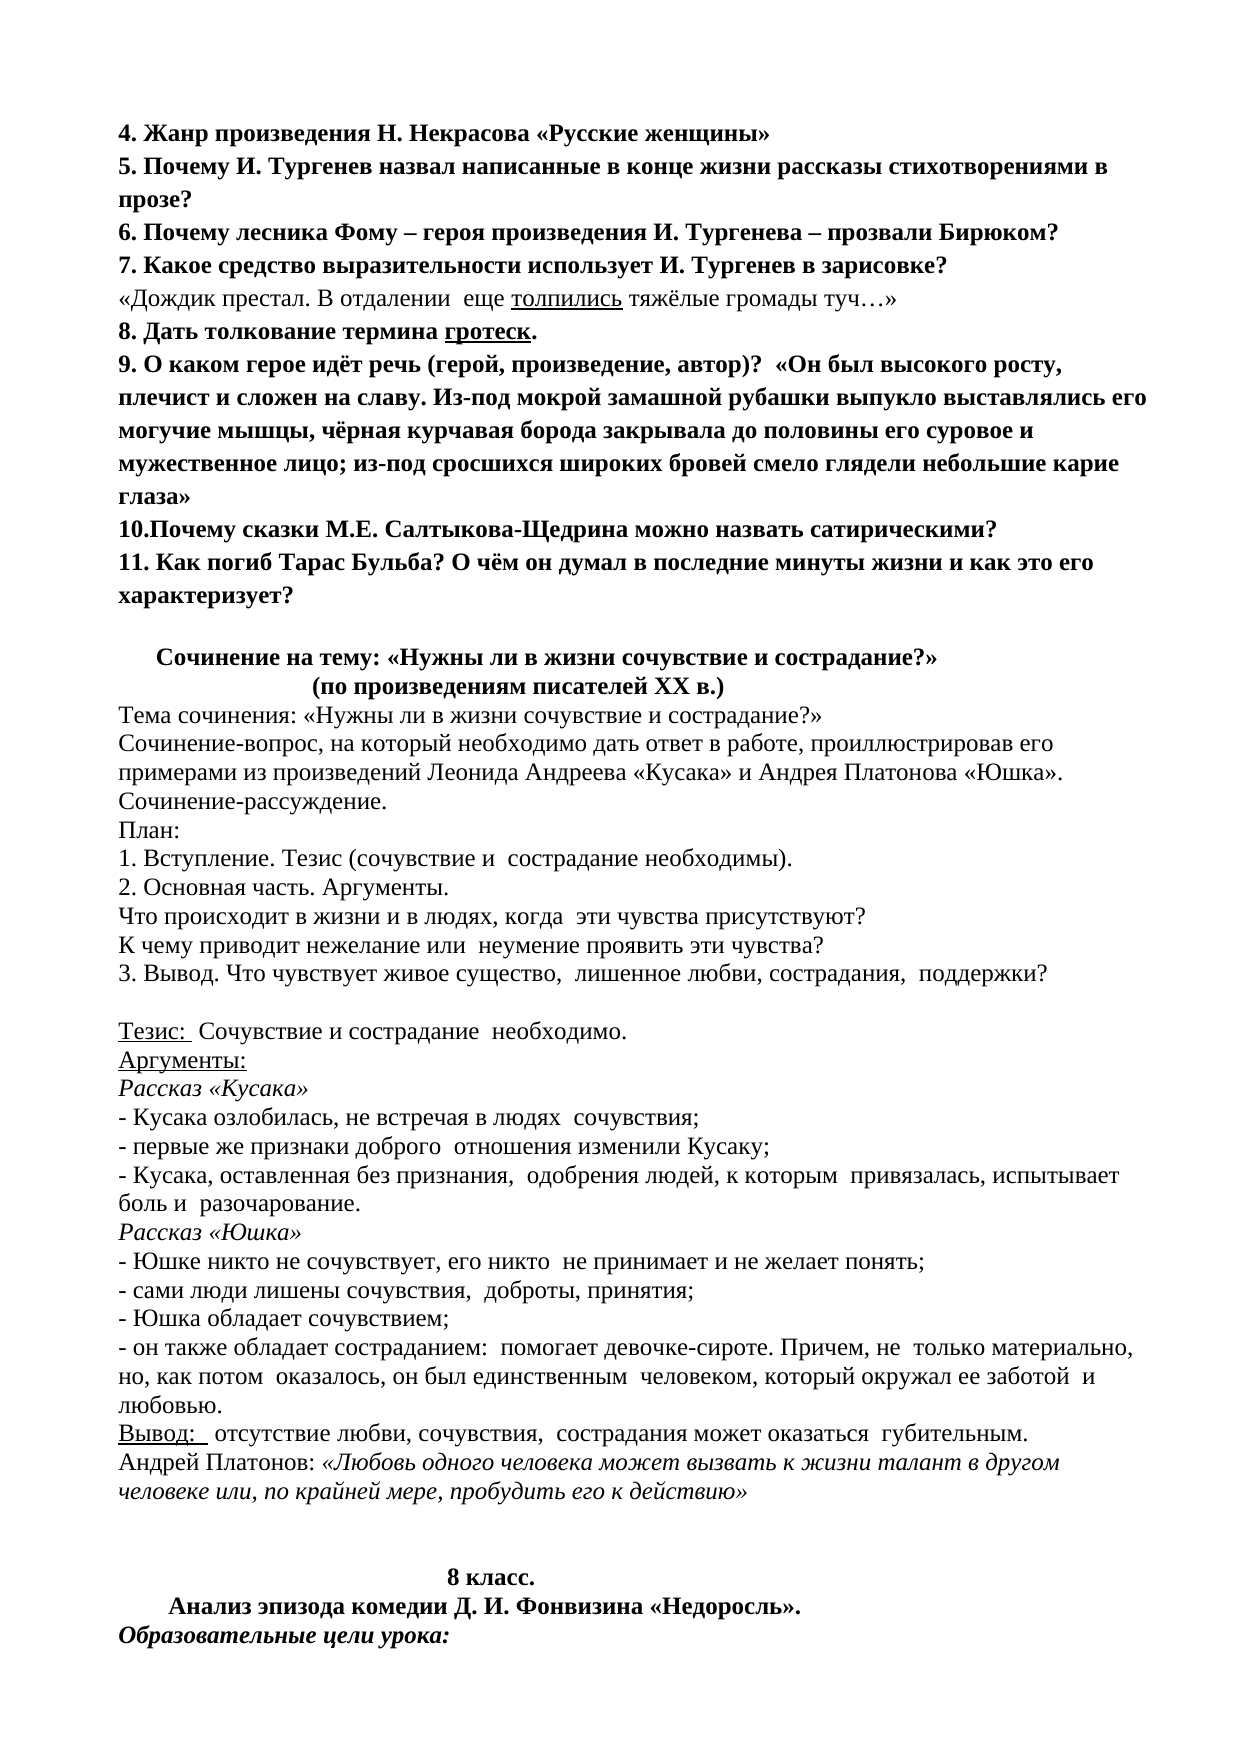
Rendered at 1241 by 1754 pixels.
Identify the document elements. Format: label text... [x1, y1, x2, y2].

text Сочинение-вопрос, на который необходимо дать ответ в работе, проиллюстрировав его примерами из произведений Леонида Андреева «Кусака» и Андрея Платонова «Юшка». [118, 728, 1152, 786]
text Тезис: Сочувствие и сострадание необходимо. [118, 1016, 1152, 1045]
text 10.Почему сказки М.Е. Салтыкова-Щедрина можно назвать сатирическими? [118, 514, 1152, 543]
text 1. Вступление. Тезис (сочувствие и сострадание необходимы). [118, 843, 1152, 872]
text - Юшка обладает сочувствием; [118, 1303, 1152, 1332]
text 4. Жанр произведения Н. Некрасова «Русские женщины» 5. Почему И. Тургенев назвал написанные в конце жизни рассказы стихотворениями в прозе? 6. Почему лесника Фому – героя произведения И. Тургенева – прозвали Бирюком? 7. Какое средство выразительности использует И. Тургенев в зарисовке? [118, 118, 1152, 279]
text Сочинение-рассуждение. [118, 786, 1152, 815]
text План: [118, 815, 1152, 843]
text 3. Вывод. Что чувствует живое существо, лишенное любви, сострадания, поддержки? [118, 958, 1152, 987]
text - Юшке никто не сочувствует, его никто не принимает и не желает понять; [118, 1246, 1152, 1275]
text 2. Основная часть. Аргументы. [118, 872, 1152, 901]
text Образовательные цели урока: [118, 1620, 1152, 1648]
text 8. Дать толкование термина гротеск. [118, 316, 1152, 345]
text Анализ эпизода комедии Д. И. Фонвизина «Недоросль». [118, 1591, 1152, 1620]
text (по произведениям писателей XX в.) [118, 671, 1152, 700]
text Вывод: отсутствие любви, сочувствия, сострадания может оказаться губительным. [118, 1418, 1152, 1447]
text - Кусака озлобилась, не встречая в людях сочувствия; [118, 1102, 1152, 1131]
text - он также обладает состраданием: помогает девочке-сироте. Причем, не только материально, но, как потом оказалось, он был единственным человеком, который окружал ее заботой и любовью. [118, 1332, 1152, 1418]
text 11. Как погиб Тарас Бульба? О чём он думал в последние минуты жизни и как это его характеризует? [118, 547, 1152, 609]
text 8 класс. [118, 1562, 1152, 1591]
text Сочинение на тему: «Нужны ли в жизни сочувствие и сострадание?» [118, 642, 1152, 671]
text 9. О каком герое идёт речь (герой, произведение, автор)? «Он был высокого росту, плечист и сложен на славу. Из-под мокрой замашной рубашки выпукло выставлялись его могучие мышцы, чёрная курчавая борода закрывала до половины его суровое и мужественное лицо; из-под сросшихся широких бровей смело глядели небольшие карие глаза» [118, 349, 1152, 510]
text - Кусака, оставленная без признания, одобрения людей, к которым привязалась, испытывает боль и разочарование. [118, 1160, 1152, 1217]
text - сами люди лишены сочувствия, доброты, принятия; [118, 1275, 1152, 1303]
text Аргументы: [118, 1045, 1152, 1073]
text «Дождик престал. В отдалении еще толпились тяжёлые громады туч…» [118, 283, 1152, 312]
text Рассказ «Кусака» [118, 1073, 1152, 1102]
text Андрей Платонов: «Любовь одного человека может вызвать к жизни талант в другом человеке или, по крайней мере, пробудить его к действию» [118, 1447, 1152, 1505]
text Что происходит в жизни и в людях, когда эти чувства присутствуют? [118, 901, 1152, 930]
text - первые же признаки доброго отношения изменили Кусаку; [118, 1131, 1152, 1160]
text Тема сочинения: «Нужны ли в жизни сочувствие и сострадание?» [118, 700, 1152, 728]
text К чему приводит нежелание или неумение проявить эти чувства? [118, 930, 1152, 958]
text Рассказ «Юшка» [118, 1217, 1152, 1246]
